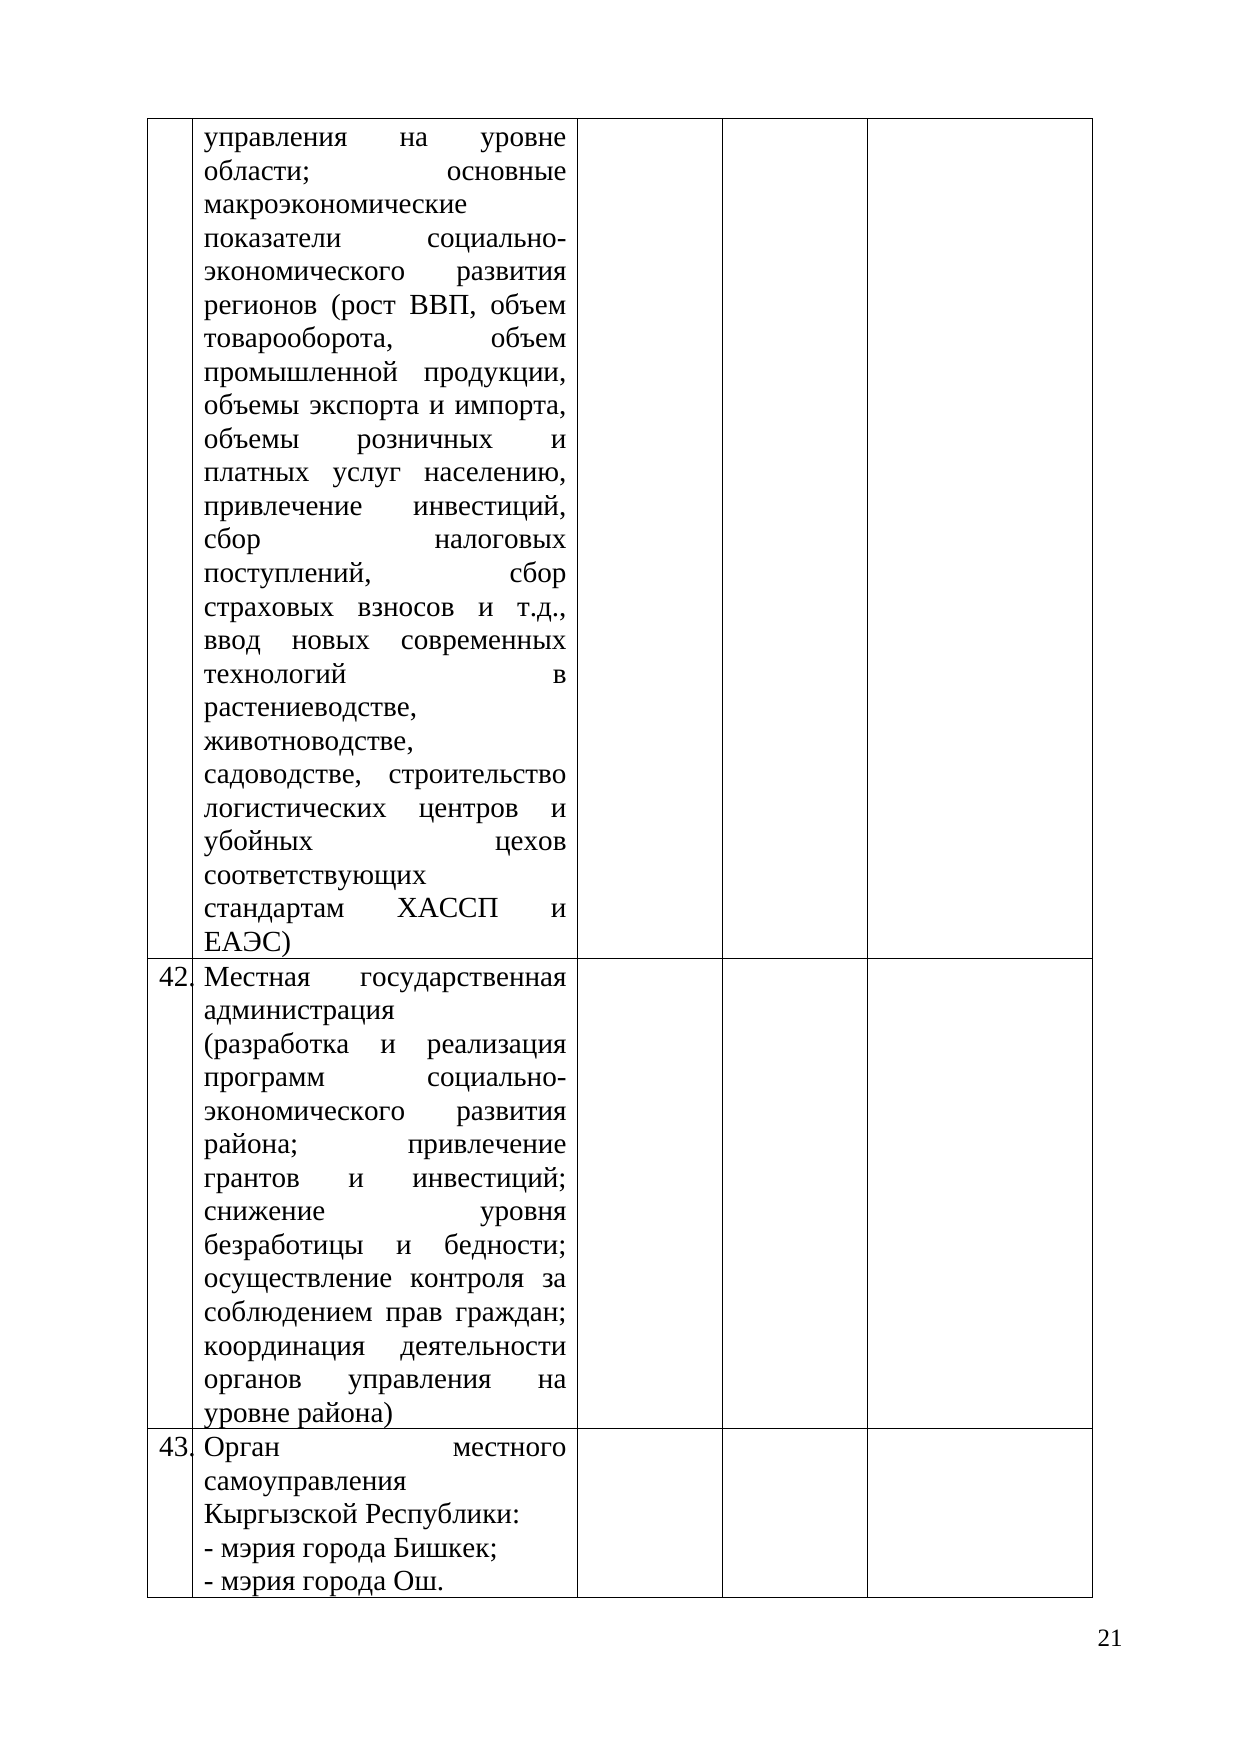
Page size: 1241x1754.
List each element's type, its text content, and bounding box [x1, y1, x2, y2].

table_cell [578, 959, 722, 1428]
table_cell [148, 119, 192, 958]
table_cell [148, 1429, 192, 1597]
table_cell [148, 959, 192, 1428]
table_cell [868, 1429, 1092, 1597]
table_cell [193, 119, 577, 958]
table_cell [723, 119, 867, 958]
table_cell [193, 1429, 577, 1597]
table_cell [868, 119, 1092, 958]
table_cell [868, 959, 1092, 1428]
table_cell [723, 959, 867, 1428]
table_cell [578, 119, 722, 958]
table_cell Местная государственная администрация (разработка и реализация программ социально-экономического развития района; привлечение грантов и инвестиций; снижение уровня безработицы и бедности; осуществление контроля за соблюдением прав граждан; координация деятельности органов управления на уровне района) [193, 959, 577, 1428]
table_cell [723, 1429, 867, 1597]
table_cell [578, 1429, 722, 1597]
